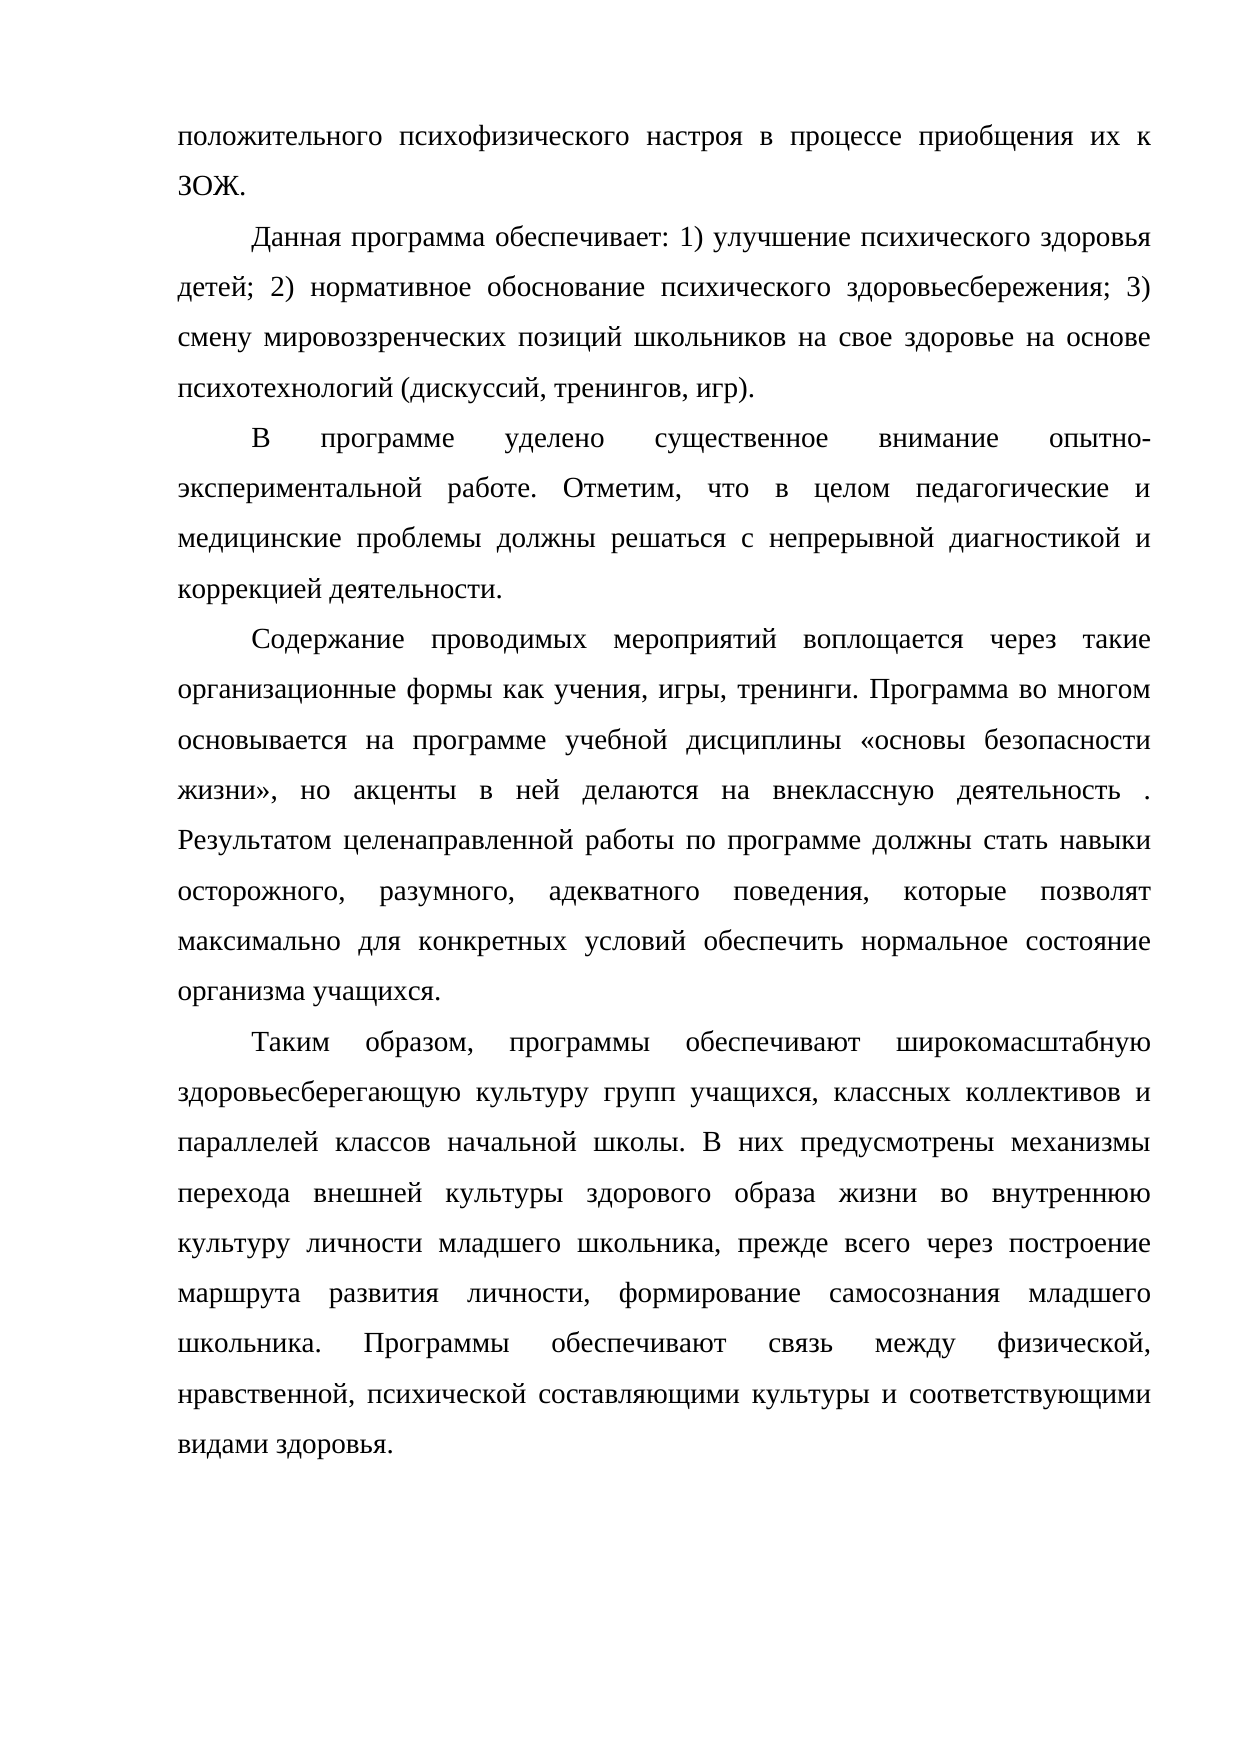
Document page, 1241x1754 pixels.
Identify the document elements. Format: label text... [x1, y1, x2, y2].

text В программе уделено существенное внимание опытно-экспериментальной работе. Отметим, что в целом педагогические и медицинские проблемы должны решаться с непрерывной диагностикой и коррекцией деятельности. [177, 420, 1152, 604]
text Таким образом, программы обеспечивают широкомасштабную здоровьесберегающую культуру групп учащихся, классных коллективов и параллелей классов начальной школы. В них предусмотрены механизмы перехода внешней культуры здорового образа жизни во внутреннюю культуру личности младшего школьника, прежде всего через построение маршрута развития личности, формирование самосознания младшего школьника. Программы обеспечивают связь между физической, нравственной, психической составляющими культуры и соответствующими видами здоровья. [177, 1024, 1152, 1460]
text Содержание проводимых мероприятий воплощается через такие организационные формы как учения, игры, тренинги. Программа во многом основывается на программе учебной дисциплины «основы безопасности жизни», но акценты в ней делаются на внеклассную деятельность . Результатом целенаправленной работы по программе должны стать навыки осторожного, разумного, адекватного поведения, которые позволят максимально для конкретных условий обеспечить нормальное состояние организма учащихся. [177, 621, 1152, 1007]
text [177, 118, 1152, 202]
text Данная программа обеспечивает: 1) улучшение психического здоровья детей; 2) нормативное обоснование психического здоровьесбережения; 3) смену мировоззренческих позиций школьников на свое здоровье на основе психотехнологий (дискуссий, тренингов, игр). [177, 219, 1152, 403]
